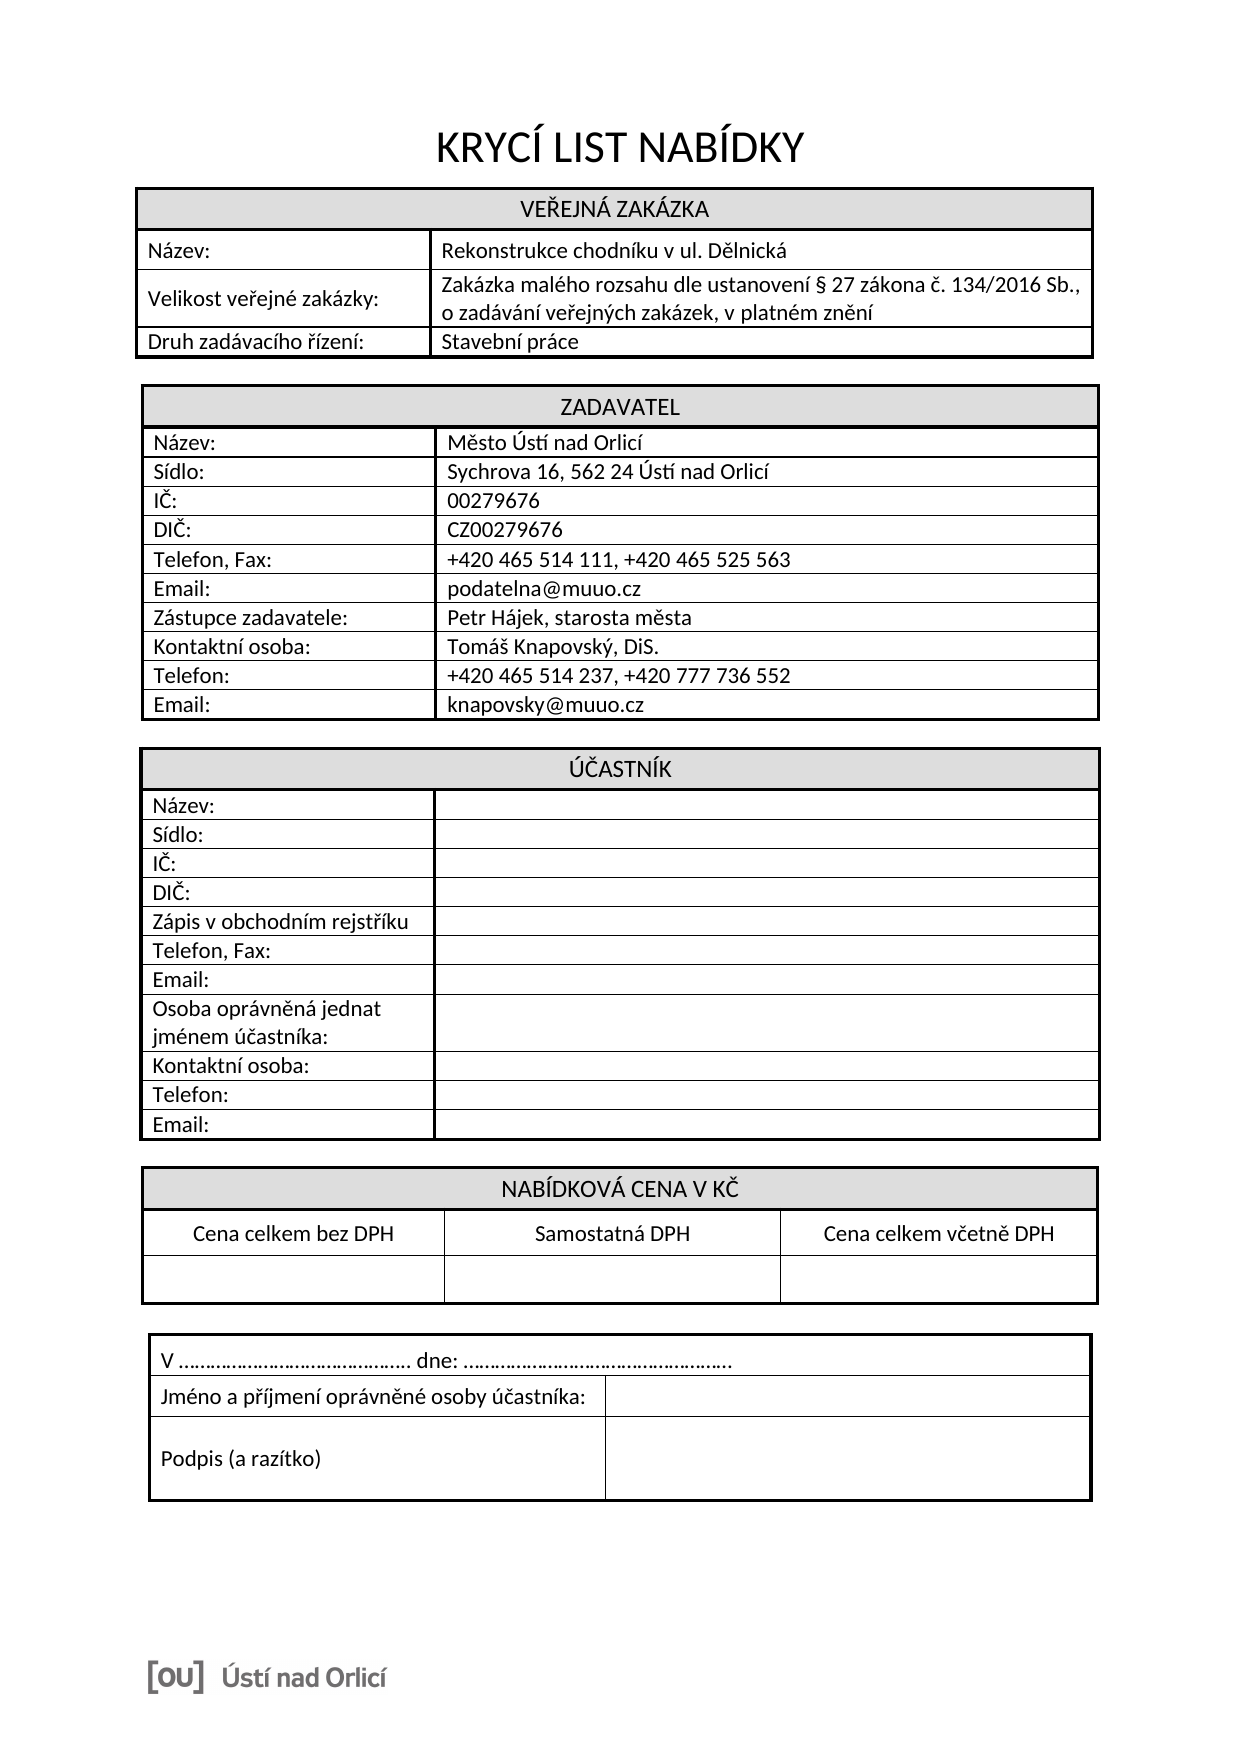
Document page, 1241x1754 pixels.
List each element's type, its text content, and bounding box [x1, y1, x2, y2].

table_cell IČ: [143, 849, 433, 877]
table_cell CZ00279676 [437, 516, 1097, 544]
table_cell [436, 1052, 1098, 1079]
table_cell [436, 820, 1098, 848]
text KRYCÍ LIST NABÍDKY [148, 118, 1092, 174]
table_cell [436, 878, 1098, 906]
table_cell Tomáš Knapovský, DiS. [437, 632, 1097, 660]
table_cell Název: [143, 791, 433, 819]
table_cell [436, 936, 1098, 964]
table_cell DIČ: [143, 878, 433, 906]
table_cell podatelna@muuo.cz [437, 574, 1097, 602]
table_cell [606, 1376, 1089, 1416]
table_cell Velikost veřejné zakázky: [138, 270, 429, 326]
table_cell +420 465 514 237, +420 777 736 552 [437, 661, 1097, 689]
table_cell Email: [144, 690, 434, 718]
table_cell Zápis v obchodním rejstříku [143, 907, 433, 935]
table_cell Stavební práce [432, 328, 1091, 355]
table_cell +420 465 514 111, +420 465 525 563 [437, 545, 1097, 573]
table_header Zadavatel [144, 387, 1097, 425]
table_cell Telefon, Fax: [143, 936, 433, 964]
table_cell Samostatná DPH [445, 1211, 780, 1255]
table_cell Osoba oprávněná jednat jménem účastníka: [143, 995, 433, 1051]
table_cell Telefon: [144, 661, 434, 689]
table_cell Druh zadávacího řízení: [138, 328, 429, 355]
table_cell Kontaktní osoba: [143, 1052, 433, 1079]
table_cell [436, 965, 1098, 993]
table_cell [606, 1417, 1089, 1498]
table_cell Zástupce zadavatele: [144, 603, 434, 631]
table_cell Název: [138, 231, 429, 269]
table_cell [436, 791, 1098, 819]
table_cell Petr Hájek, starosta města [437, 603, 1097, 631]
table_cell Kontaktní osoba: [144, 632, 434, 660]
table_cell Cena celkem bez DPH [144, 1211, 444, 1255]
table_cell Sídlo: [144, 458, 434, 486]
table_cell Sídlo: [143, 820, 433, 848]
table_cell Rekonstrukce chodníku v ul. Dělnická [432, 231, 1091, 269]
table_cell [436, 907, 1098, 935]
table_cell [436, 1081, 1098, 1109]
table_cell Cena celkem včetně DPH [781, 1211, 1096, 1255]
table_cell DIČ: [144, 516, 434, 544]
table_cell [781, 1256, 1096, 1302]
table_cell IČ: [144, 487, 434, 514]
table_cell Email: [143, 1110, 433, 1138]
table_cell [144, 1256, 444, 1302]
table_cell Jméno a příjmení oprávněné osoby účastníka: [151, 1376, 605, 1416]
table_cell Město Ústí nad Orlicí [437, 429, 1097, 456]
table_cell [436, 849, 1098, 877]
table_cell Zakázka malého rozsahu dle ustanovení § 27 zákona č. 134/2016 Sb., o zadávání veřejných zakázek, v platném znění [432, 270, 1091, 326]
table_cell Telefon, Fax: [144, 545, 434, 573]
table_cell [445, 1256, 780, 1302]
table_cell knapovsky@muuo.cz [437, 690, 1097, 718]
table_cell Podpis (a razítko) [151, 1417, 605, 1498]
table_cell Název: [144, 429, 434, 456]
table_header V …………………………………….. dne: …………………………………………… [151, 1336, 1089, 1375]
table_cell Email: [143, 965, 433, 993]
table_header Účastník [143, 750, 1098, 788]
table_cell [436, 995, 1098, 1051]
table_cell 00279676 [437, 487, 1097, 514]
table_cell Email: [144, 574, 434, 602]
picture [147, 1659, 388, 1695]
table_cell Telefon: [143, 1081, 433, 1109]
table_cell [436, 1110, 1098, 1138]
table_cell Sychrova 16, 562 24 Ústí nad Orlicí [437, 458, 1097, 486]
table_header Veřejná zakázka [138, 190, 1091, 228]
table_header Nabídková cena v Kč [144, 1169, 1096, 1208]
